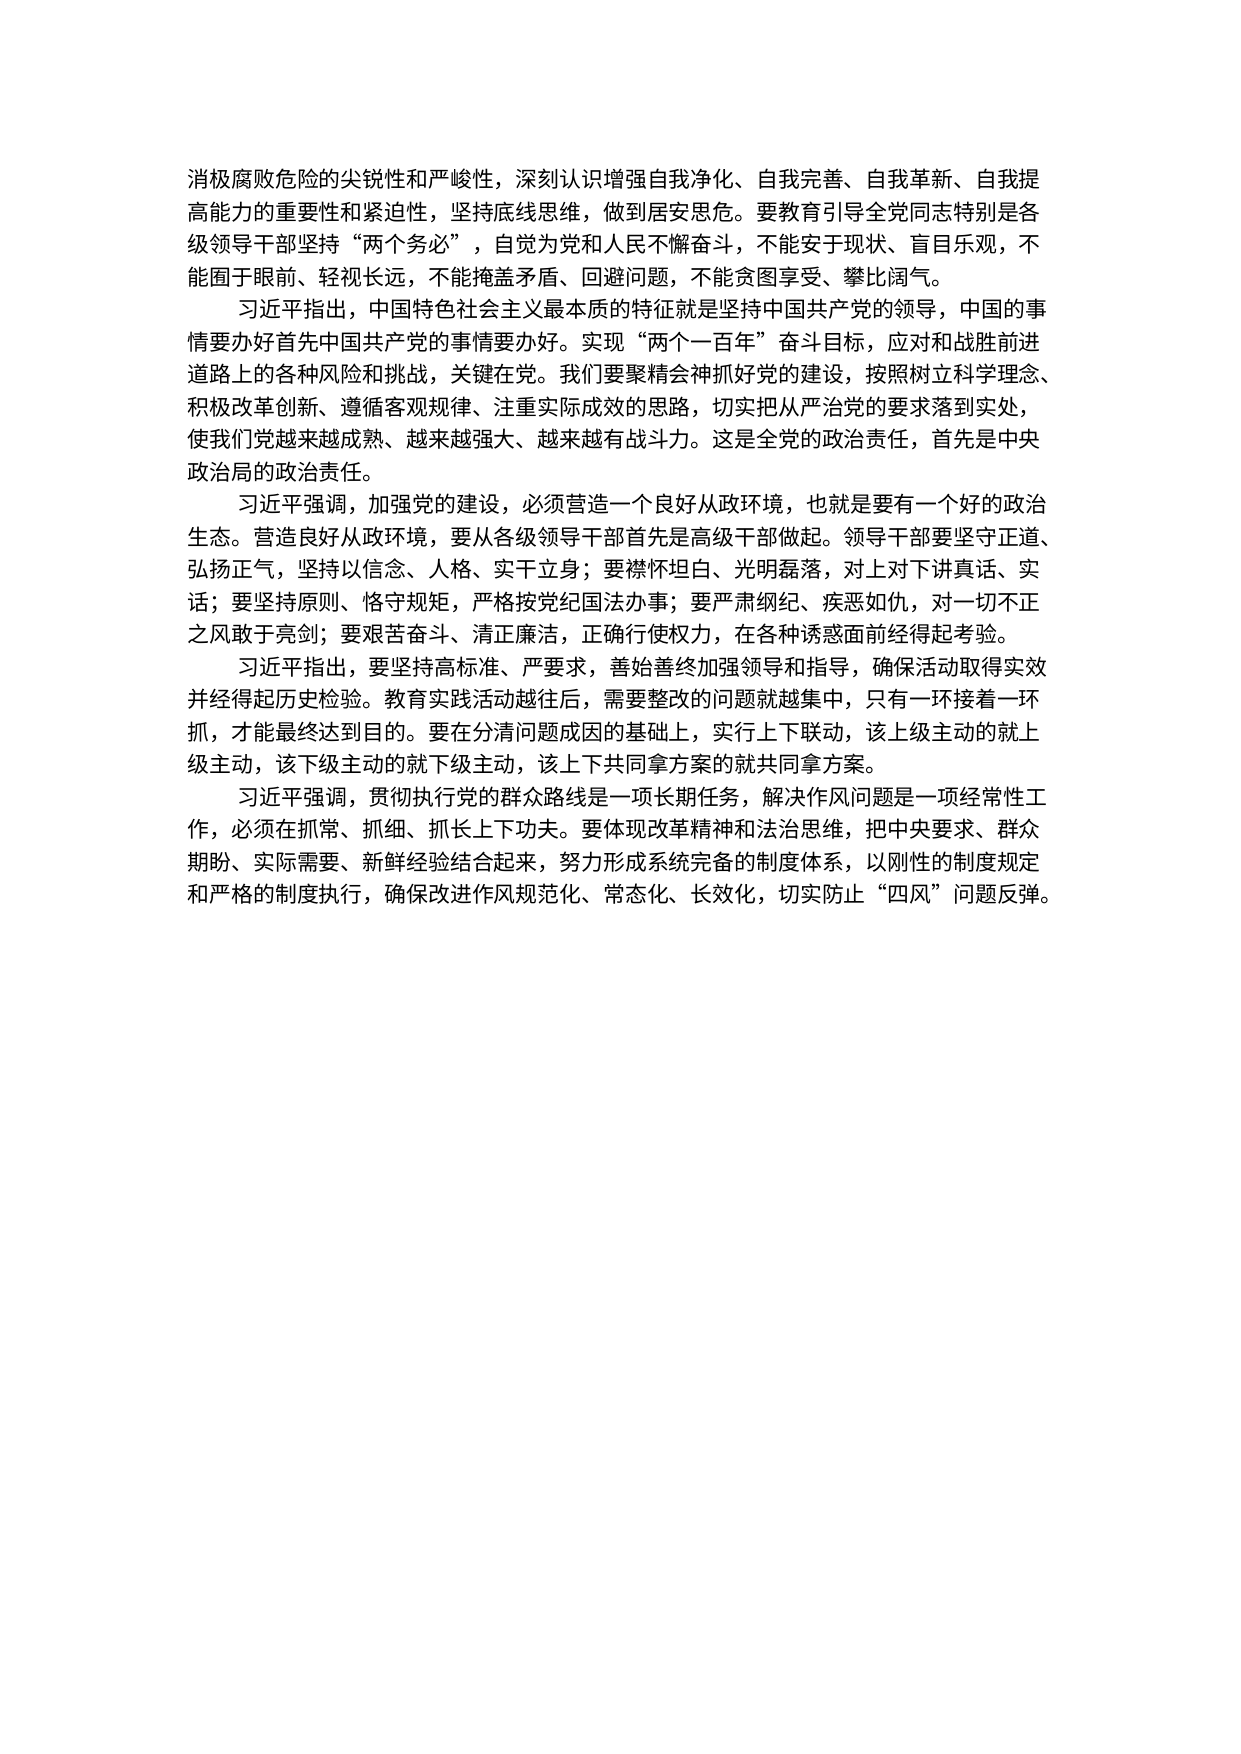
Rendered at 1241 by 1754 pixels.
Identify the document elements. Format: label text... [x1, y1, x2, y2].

text 习近平指出，要坚持高标准、严要求，善始善终加强领导和指导，确保活动取得实效并经得起历史检验。教育实践活动越往后，需要整改的问题就越集中，只有一环接着一环抓，才能最终达到目的。要在分清问题成因的基础上，实行上下联动，该上级主动的就上级主动，该下级主动的就下级主动，该上下共同拿方案的就共同拿方案。 [187, 649, 1053, 779]
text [187, 162, 1053, 292]
text 习近平指出，中国特色社会主义最本质的特征就是坚持中国共产党的领导，中国的事情要办好首先中国共产党的事情要办好。实现“两个一百年”奋斗目标，应对和战胜前进道路上的各种风险和挑战，关键在党。我们要聚精会神抓好党的建设，按照树立科学理念、积极改革创新、遵循客观规律、注重实际成效的思路，切实把从严治党的要求落到实处，使我们党越来越成熟、越来越强大、越来越有战斗力。这是全党的政治责任，首先是中央政治局的政治责任。 [187, 292, 1053, 487]
text 习近平强调，贯彻执行党的群众路线是一项长期任务，解决作风问题是一项经常性工作，必须在抓常、抓细、抓长上下功夫。要体现改革精神和法治思维，把中央要求、群众期盼、实际需要、新鲜经验结合起来，努力形成系统完备的制度体系，以刚性的制度规定和严格的制度执行，确保改进作风规范化、常态化、长效化，切实防止“四风”问题反弹。 [187, 779, 1053, 909]
text 习近平强调，加强党的建设，必须营造一个良好从政环境，也就是要有一个好的政治生态。营造良好从政环境，要从各级领导干部首先是高级干部做起。领导干部要坚守正道、弘扬正气，坚持以信念、人格、实干立身；要襟怀坦白、光明磊落，对上对下讲真话、实话；要坚持原则、恪守规矩，严格按党纪国法办事；要严肃纲纪、疾恶如仇，对一切不正之风敢于亮剑；要艰苦奋斗、清正廉洁，正确行使权力，在各种诱惑面前经得起考验。 [187, 487, 1053, 649]
